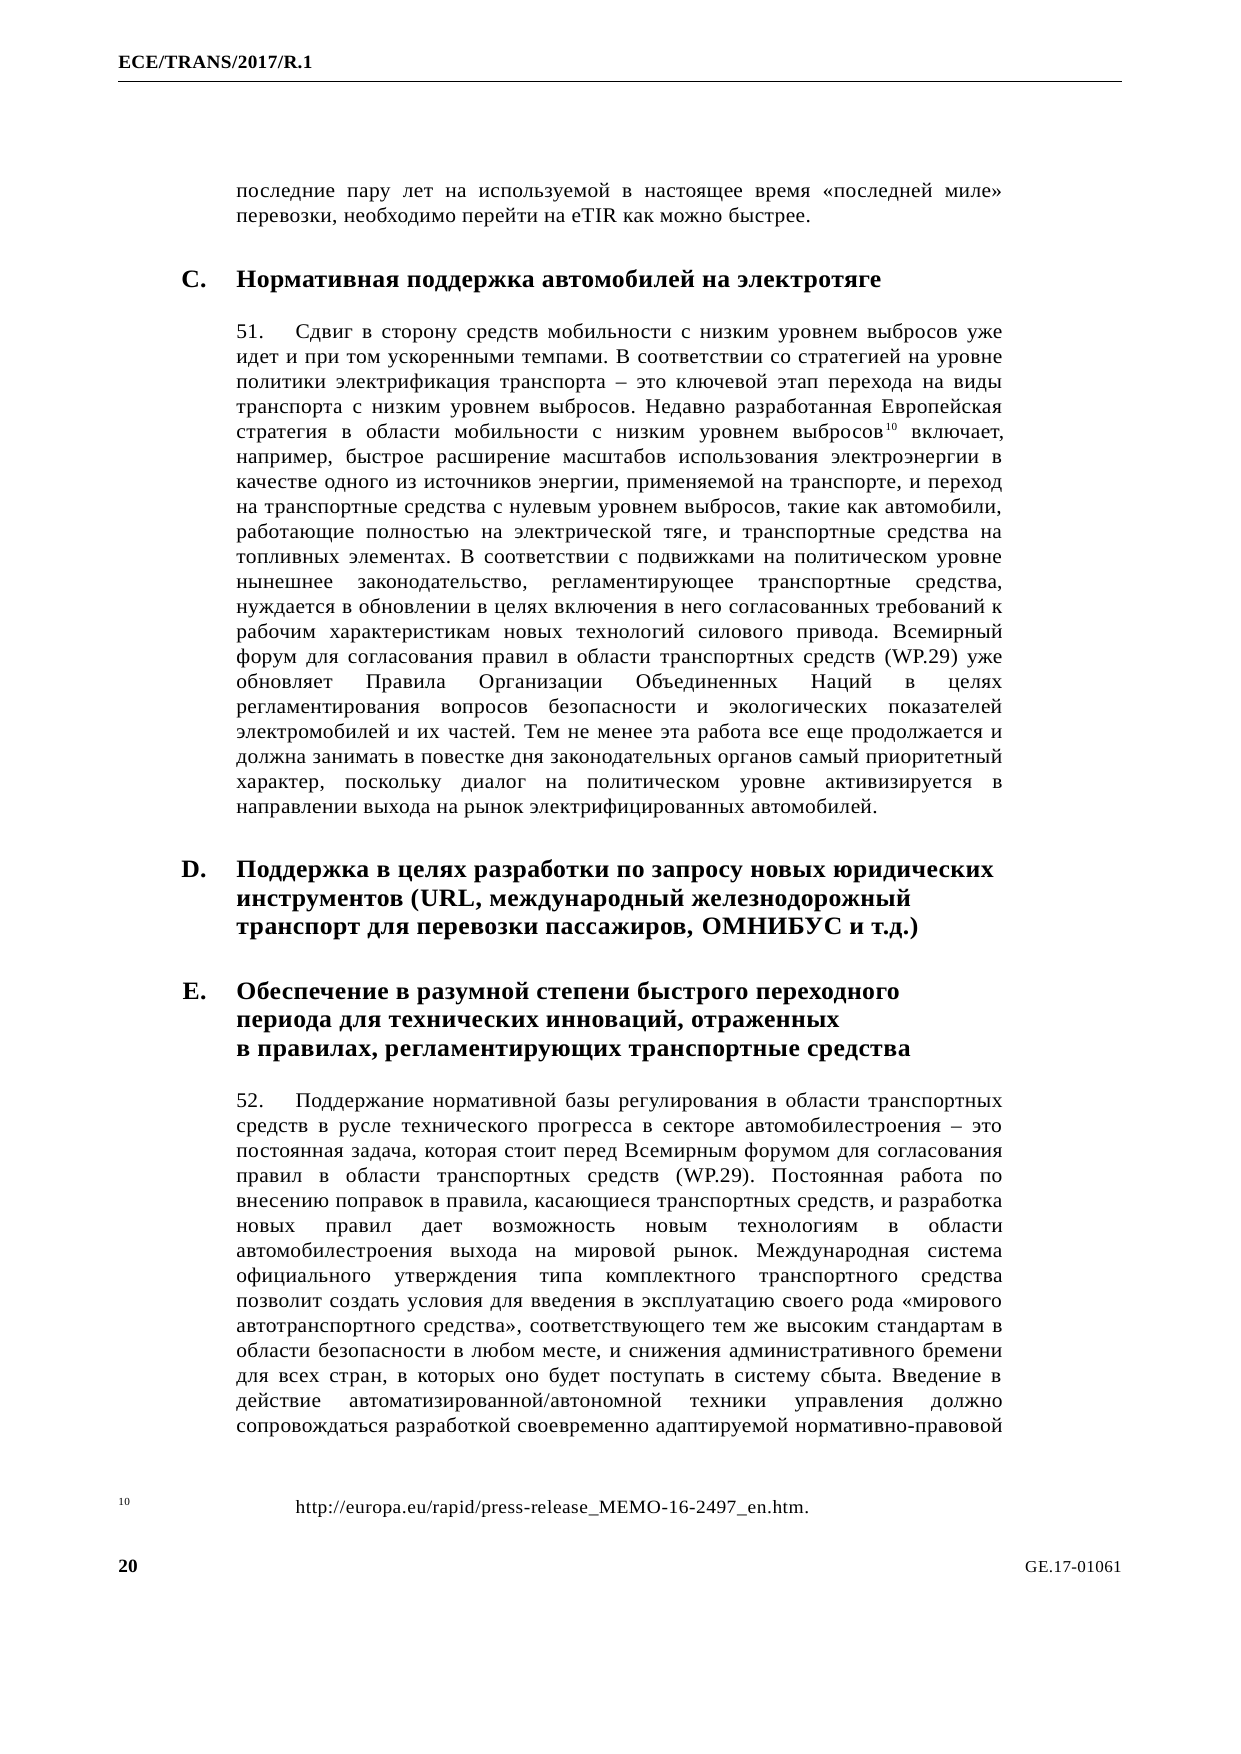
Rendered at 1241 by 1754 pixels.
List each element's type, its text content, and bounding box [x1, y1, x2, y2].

text C. Нормативная поддержка автомобилей на электротяге [118, 265, 1004, 293]
text E. Обеспечение в разумной степени быстрого переходного периода для технических инноваций, отраженных в правилах, регламентирующих транспортные средства [118, 977, 1004, 1062]
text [236, 177, 1004, 227]
text D. Поддержка в целях разработки по запросу новых юридических инструментов (URL, международный железнодорожный транспорт для перевозки пассажиров, OMНИБУС и т.д.) [118, 855, 1004, 940]
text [236, 1087, 1004, 1437]
text 51. Сдвиг в сторону средств мобильности с низким уровнем выбросов уже идет и при том ускоренными темпами. В соответствии со стратегией на уровне политики электрификация транспорта – это ключевой этап перехода на виды транспорта с низким уровнем выбросов. Недавно разработанная Европейская стратегия в области мобильности с низким уровнем выбросов включает, например, быстрое расширение масштабов использования электроэнергии в качестве одного из источников энергии, применяемой на транспорте, и переход на транспортные средства с нулевым уровнем выбросов, такие как автомобили, работающие полностью на электрической тяге, и транспортные средства на топливных элементах. В соответствии с подвижками на политическом уровне нынешнее законодательство, регламентирующее транспортные средства, нуждается в обновлении в целях включения в него согласованных требований к рабочим характеристикам новых технологий силового привода. Всемирный форум для согласования правил в области транспортных средств (WP.29) уже обновляет Правила Организации Объединенных Наций в целях регламентирования вопросов безопасности и экологических показателей электромобилей и их частей. Тем не менее эта работа все еще продолжается и должна занимать в повестке дня законодательных органов самый приоритетный характер, поскольку диалог на политическом уровне активизируется в направлении выхода на рынок электрифицированных автомобилей. [236, 318, 1004, 818]
